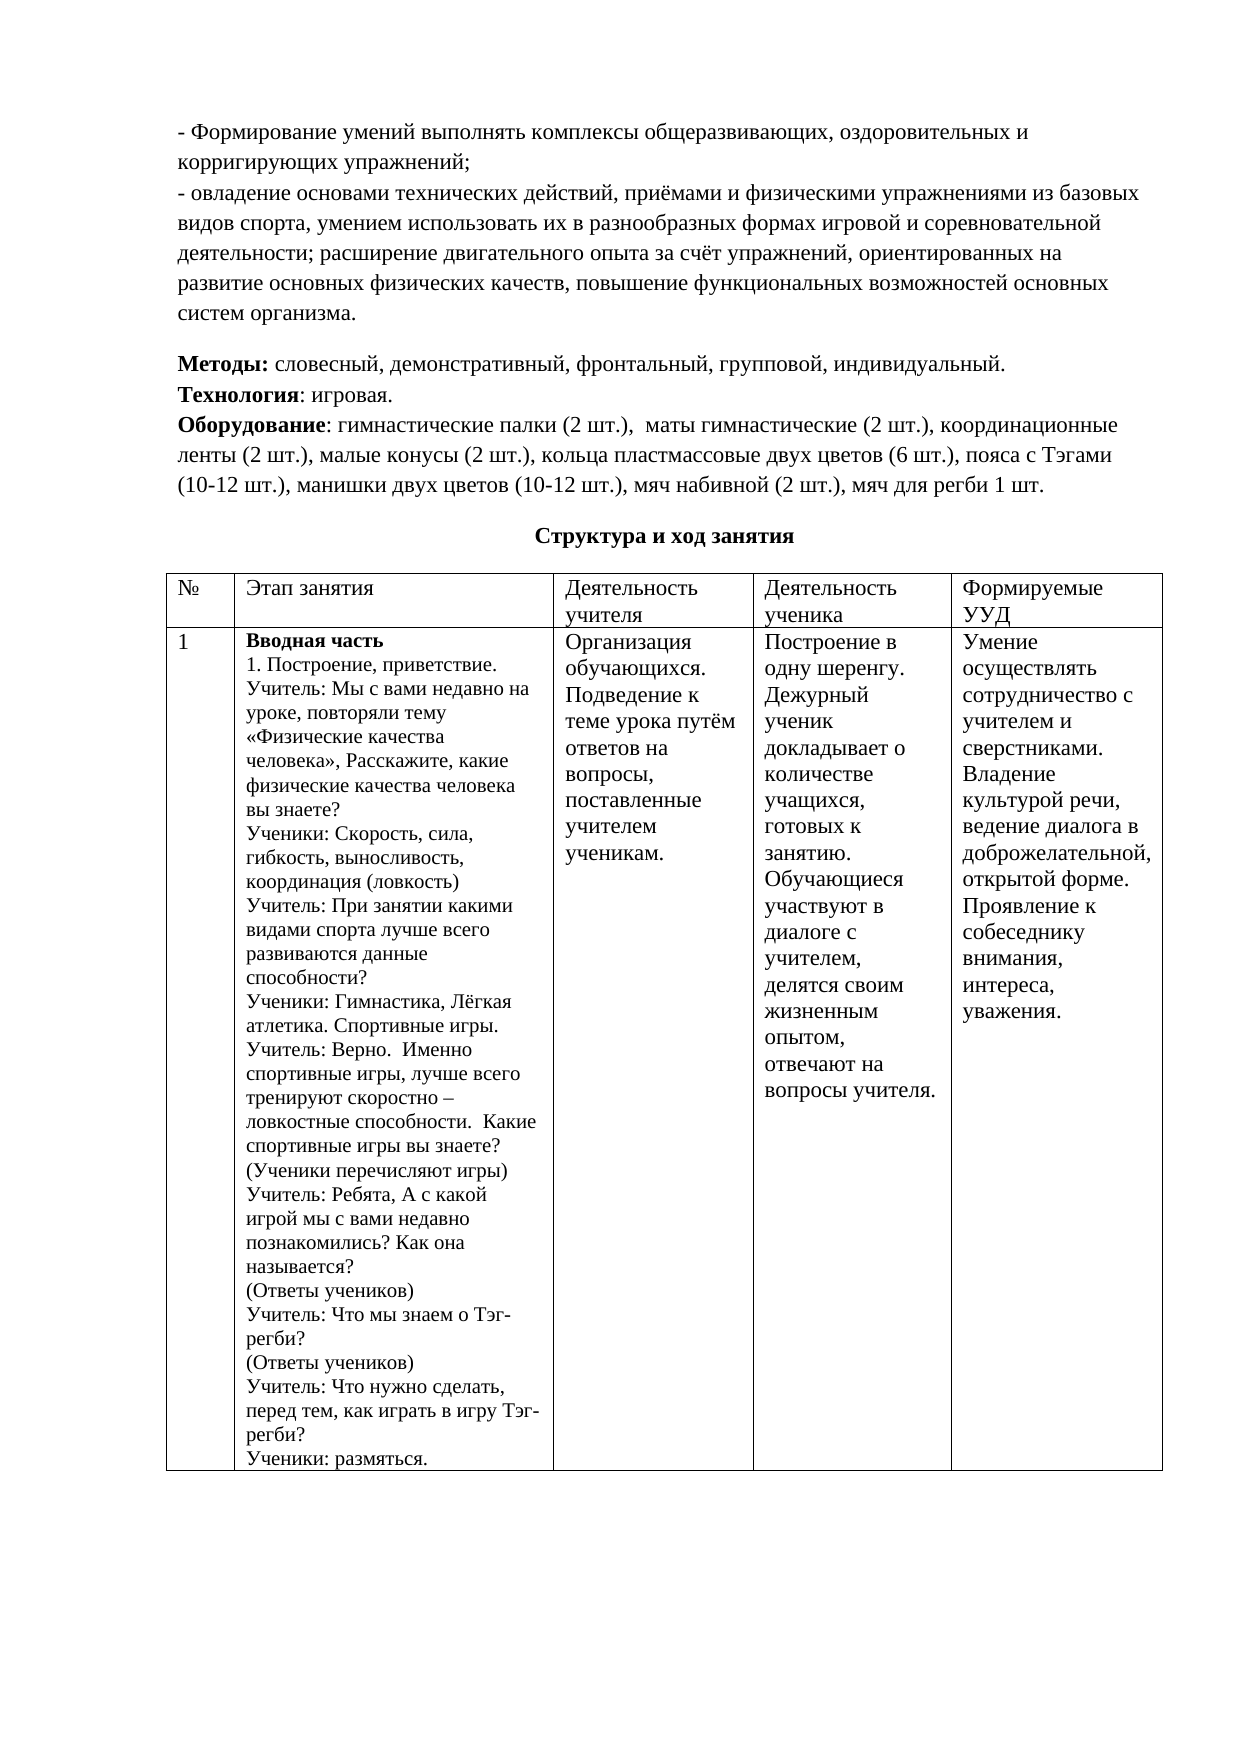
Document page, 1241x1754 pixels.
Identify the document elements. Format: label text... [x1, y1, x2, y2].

table_cell Организация обучающихся. Подведение к теме урока путём ответов на вопросы, поставленные учителем ученикам. [554, 628, 753, 1470]
text Структура и ход занятия [177, 522, 1152, 549]
table_header Деятельность ученика [754, 574, 951, 627]
text Методы: словесный, демонстративный, фронтальный, групповой, индивидуальный. Технология: игровая. Оборудование: гимнастические палки (2 шт.), маты гимнастические (2 шт.), координационные ленты (2 шт.), малые конусы (2 шт.), кольца пластмассовые двух цветов (6 шт.), пояса с Тэгами (10-12 шт.), манишки двух цветов (10-12 шт.), мяч набивной (2 шт.), мяч для регби 1 шт. [177, 350, 1152, 498]
table_cell Вводная часть 1. Построение, приветствие. Учитель: Мы с вами недавно на уроке, повторяли тему «Физические качества человека», Расскажите, какие физические качества человека вы знаете? Ученики: Скорость, сила, гибкость, выносливость, координация (ловкость) Учитель: При занятии какими видами спорта лучше всего развиваются данные способности? Ученики: Гимнастика, Лёгкая атлетика. Спортивные игры. Учитель: Верно. Именно спортивные игры, лучше всего тренируют скоростно –ловкостные способности. Какие спортивные игры вы знаете? (Ученики перечисляют игры) Учитель: Ребята, А с какой игрой мы с вами недавно познакомились? Как она называется? (Ответы учеников) Учитель: Что мы знаем о Тэг-регби? (Ответы учеников) Учитель: Что нужно сделать, перед тем, как играть в игру Тэг-регби? Ученики: размяться. [235, 628, 553, 1470]
table_header Формируемые УУД [952, 574, 1162, 627]
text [177, 118, 1152, 326]
table_header № [167, 574, 234, 627]
table_header Этап занятия [235, 574, 553, 627]
table_cell Построение в одну шеренгу. Дежурный ученик докладывает о количестве учащихся, готовых к занятию. Обучающиеся участвуют в диалоге с учителем, делятся своим жизненным опытом, отвечают на вопросы учителя. [754, 628, 951, 1470]
table_cell 1 [167, 628, 234, 1470]
table_header Деятельность учителя [554, 574, 753, 627]
table_cell Умение осуществлять сотрудничество с учителем и сверстниками. Владение культурой речи, ведение диалога в доброжелательной, открытой форме. Проявление к собеседнику внимания, интереса, уважения. [952, 628, 1162, 1470]
